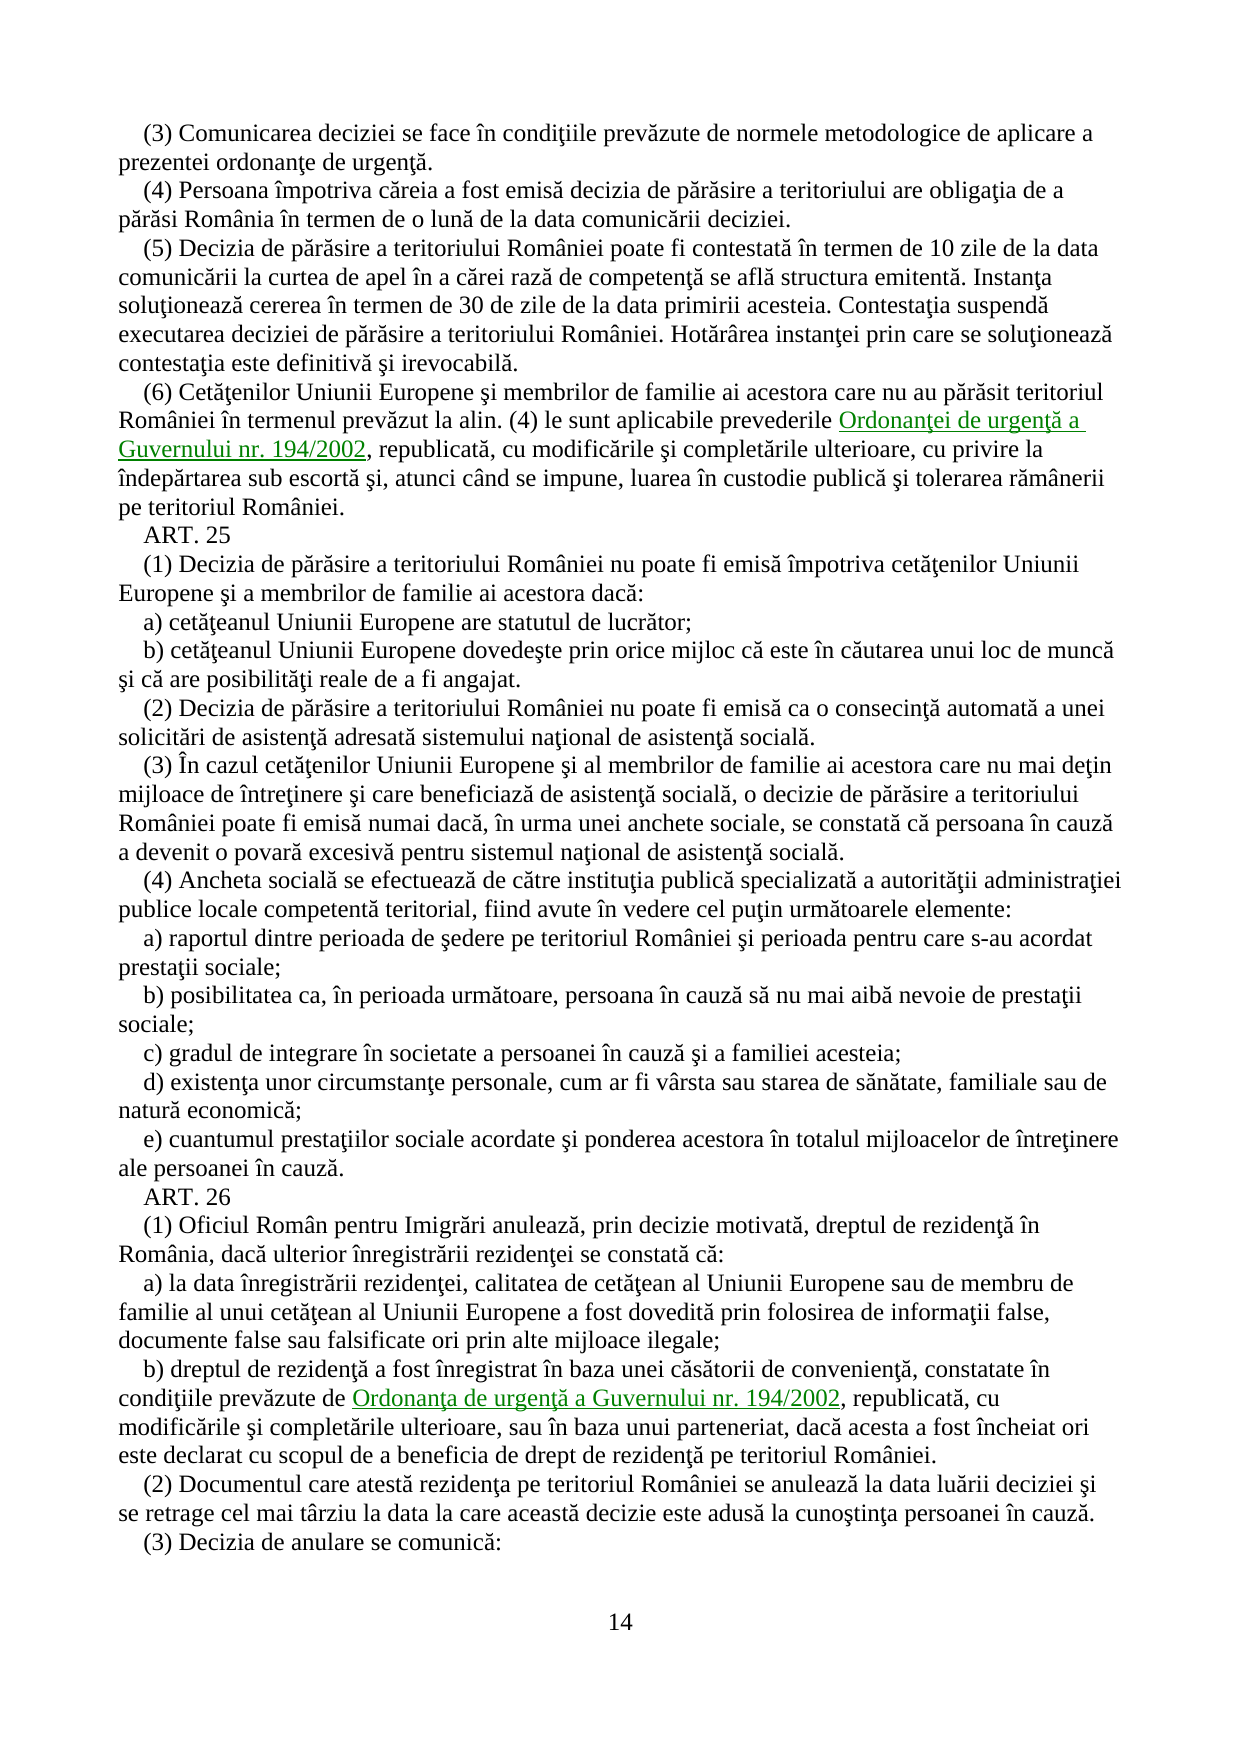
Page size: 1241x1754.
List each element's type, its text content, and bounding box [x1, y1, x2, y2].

text (6) Cetăţenilor Uniunii Europene şi membrilor de familie ai acestora care nu au părăsit teritoriul României în termenul prevăzut la alin. (4) le sunt aplicabile prevederile Ordonanţei de urgenţă a Guvernului nr. 194/2002, republicată, cu modificările şi completările ulterioare, cu privire la îndepărtarea sub escortă şi, atunci când se impune, luarea în custodie publică şi tolerarea rămânerii pe teritoriul României. [118, 377, 1122, 521]
text b) cetăţeanul Uniunii Europene dovedeşte prin orice mijloc că este în căutarea unui loc de muncă şi că are posibilităţi reale de a fi angajat. [118, 636, 1122, 693]
text (4) Ancheta socială se efectuează de către instituţia publică specializată a autorităţii administraţiei publice locale competentă teritorial, fiind avute în vedere cel puţin următoarele elemente: [118, 866, 1122, 923]
text b) posibilitatea ca, în perioada următoare, persoana în cauză să nu mai aibă nevoie de prestaţii sociale; [118, 981, 1122, 1038]
text d) existenţa unor circumstanţe personale, cum ar fi vârsta sau starea de sănătate, familiale sau de natură economică; [118, 1067, 1122, 1124]
text a) la data înregistrării rezidenţei, calitatea de cetăţean al Uniunii Europene sau de membru de familie al unui cetăţean al Uniunii Europene a fost dovedită prin folosirea de informaţii false, documente false sau falsificate ori prin alte mijloace ilegale; [118, 1268, 1122, 1354]
text a) cetăţeanul Uniunii Europene are statutul de lucrător; [118, 607, 1122, 636]
text (4) Persoana împotriva căreia a fost emisă decizia de părăsire a teritoriului are obligaţia de a părăsi România în termen de o lună de la data comunicării deciziei. [118, 176, 1122, 233]
text (3) În cazul cetăţenilor Uniunii Europene şi al membrilor de familie ai acestora care nu mai deţin mijloace de întreţinere şi care beneficiază de asistenţă socială, o decizie de părăsire a teritoriului României poate fi emisă numai dacă, în urma unei anchete sociale, se constată că persoana în cauză a devenit o povară excesivă pentru sistemul naţional de asistenţă socială. [118, 751, 1122, 866]
text a) raportul dintre perioada de şedere pe teritoriul României şi perioada pentru care s-au acordat prestaţii sociale; [118, 923, 1122, 981]
text (1) Decizia de părăsire a teritoriului României nu poate fi emisă împotriva cetăţenilor Uniunii Europene şi a membrilor de familie ai acestora dacă: [118, 549, 1122, 607]
text e) cuantumul prestaţiilor sociale acordate şi ponderea acestora în totalul mijloacelor de întreţinere ale persoanei în cauză. [118, 1124, 1122, 1182]
text (3) Decizia de anulare se comunică: [118, 1527, 1122, 1556]
text c) gradul de integrare în societate a persoanei în cauză şi a familiei acesteia; [118, 1038, 1122, 1067]
text (2) Decizia de părăsire a teritoriului României nu poate fi emisă ca o consecinţă automată a unei solicitări de asistenţă adresată sistemului naţional de asistenţă socială. [118, 693, 1122, 751]
text ART. 26 [118, 1182, 1122, 1211]
text ART. 25 [118, 521, 1122, 549]
text (3) Comunicarea deciziei se face în condiţiile prevăzute de normele metodologice de aplicare a prezentei ordonanţe de urgenţă. [118, 118, 1122, 176]
text (5) Decizia de părăsire a teritoriului României poate fi contestată în termen de 10 zile de la data comunicării la curtea de apel în a cărei rază de competenţă se află structura emitentă. Instanţa soluţionează cererea în termen de 30 de zile de la data primirii acesteia. Contestaţia suspendă executarea deciziei de părăsire a teritoriului României. Hotărârea instanţei prin care se soluţionează contestaţia este definitivă şi irevocabilă. [118, 233, 1122, 377]
text (2) Documentul care atestă rezidenţa pe teritoriul României se anulează la data luării deciziei şi se retrage cel mai târziu la data la care această decizie este adusă la cunoştinţa persoanei în cauză. [118, 1469, 1122, 1527]
text (1) Oficiul Român pentru Imigrări anulează, prin decizie motivată, dreptul de rezidenţă în România, dacă ulterior înregistrării rezidenţei se constată că: [118, 1211, 1122, 1268]
text b) dreptul de rezidenţă a fost înregistrat în baza unei căsătorii de convenienţă, constatate în condiţiile prevăzute de Ordonanţa de urgenţă a Guvernului nr. 194/2002, republicată, cu modificările şi completările ulterioare, sau în baza unui parteneriat, dacă acesta a fost încheiat ori este declarat cu scopul de a beneficia de drept de rezidenţă pe teritoriul României. [118, 1354, 1122, 1469]
